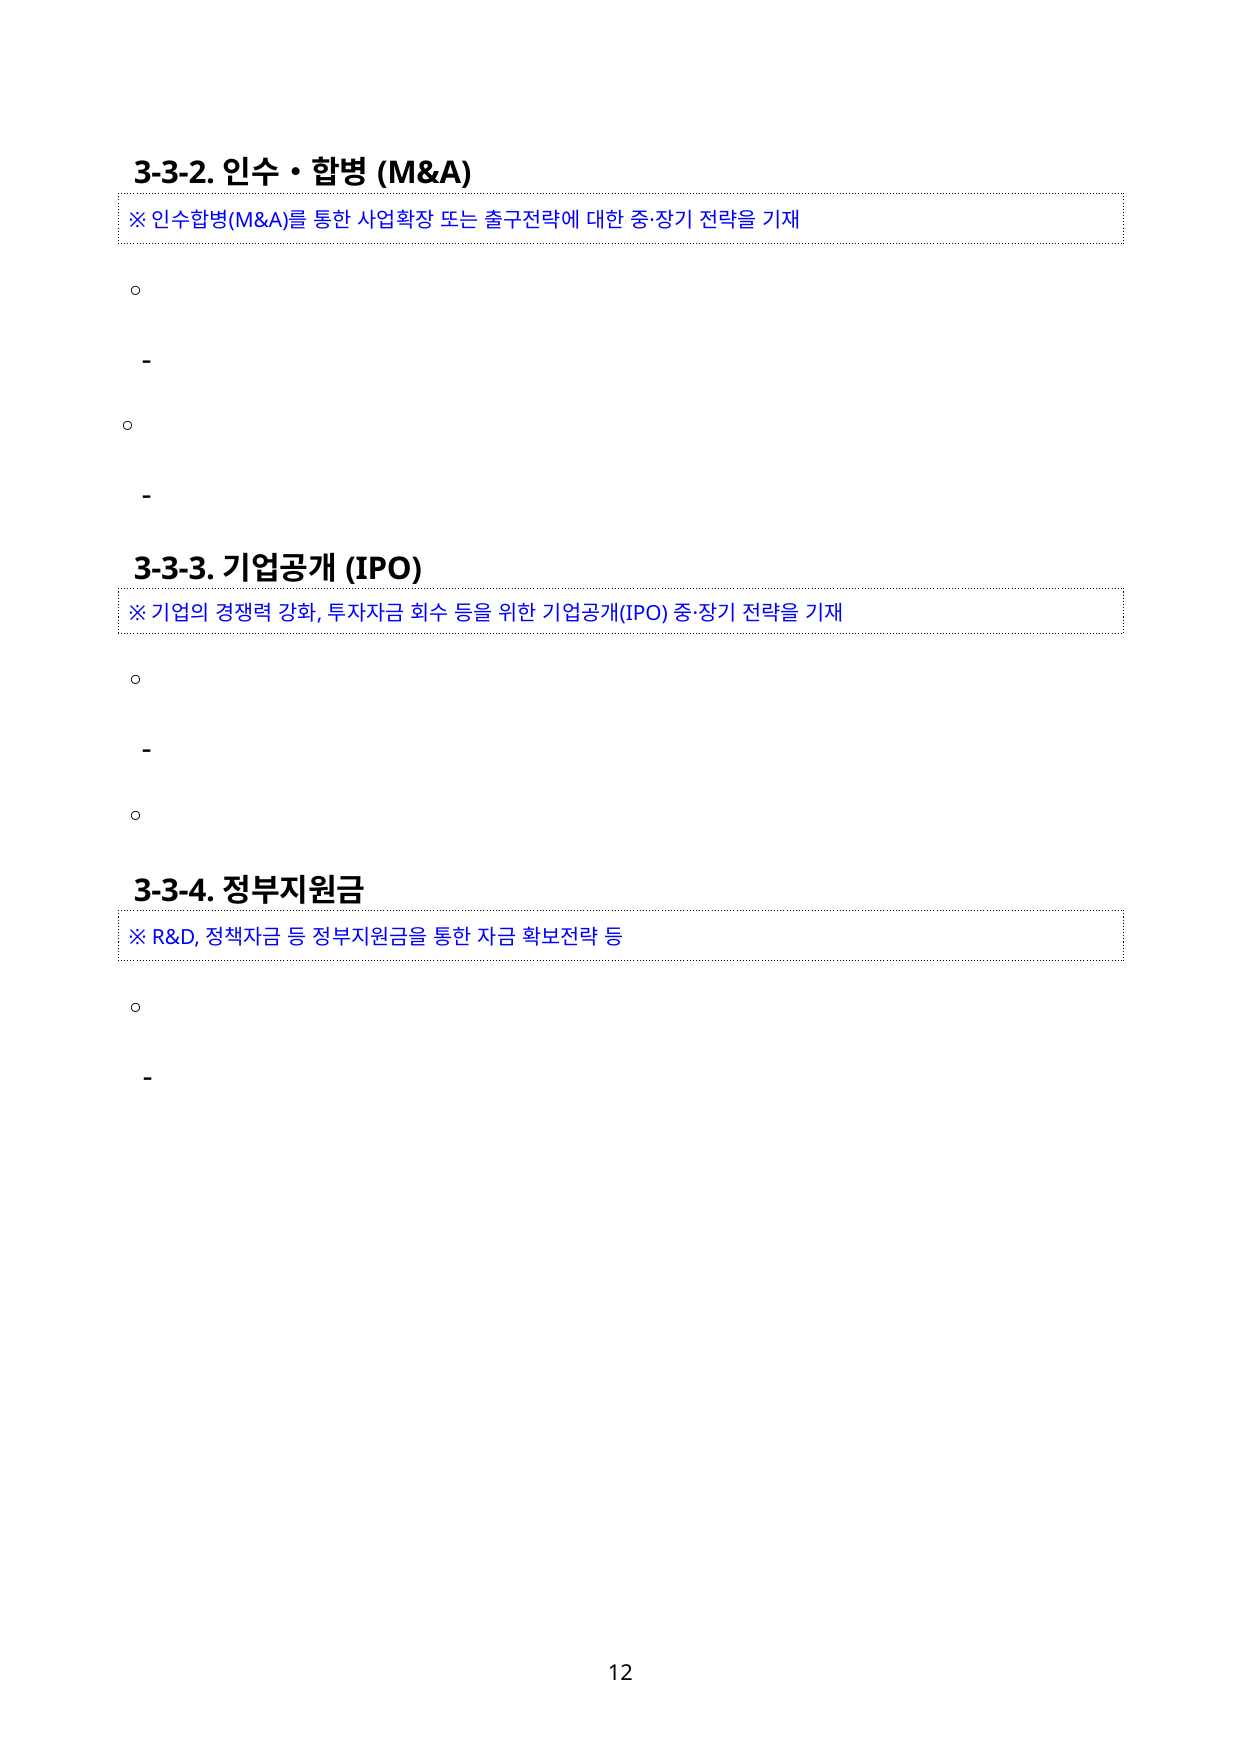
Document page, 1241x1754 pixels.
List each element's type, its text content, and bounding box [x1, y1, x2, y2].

text ◦ [118, 269, 1122, 312]
text 3-3-2. 인수‧합병 (M&A) [118, 148, 1122, 193]
text - [118, 472, 1122, 514]
text 3-3-3. 기업공개 (IPO) [118, 543, 1122, 588]
table_header ※ R&D, 정책자금 등 정부지원금을 통한 자금 확보전략 등 [118, 910, 1123, 960]
table_header ※ 기업의 경쟁력 강화, 투자자금 회수 등을 위한 기업공개(IPO) 중·장기 전략을 기재 [118, 588, 1123, 633]
table_header ※ 인수합병(M&A)를 통한 사업확장 또는 출구전략에 대한 중·장기 전략을 기재 [118, 193, 1123, 243]
text ◦ [118, 658, 1122, 701]
text - [118, 1054, 1122, 1096]
text - [118, 726, 1122, 769]
text ◦ [118, 794, 1122, 836]
text ◦ [118, 986, 1122, 1029]
text 3-3-4. 정부지원금 [118, 865, 1122, 910]
text ◦ [118, 404, 1122, 447]
text - [118, 337, 1122, 379]
